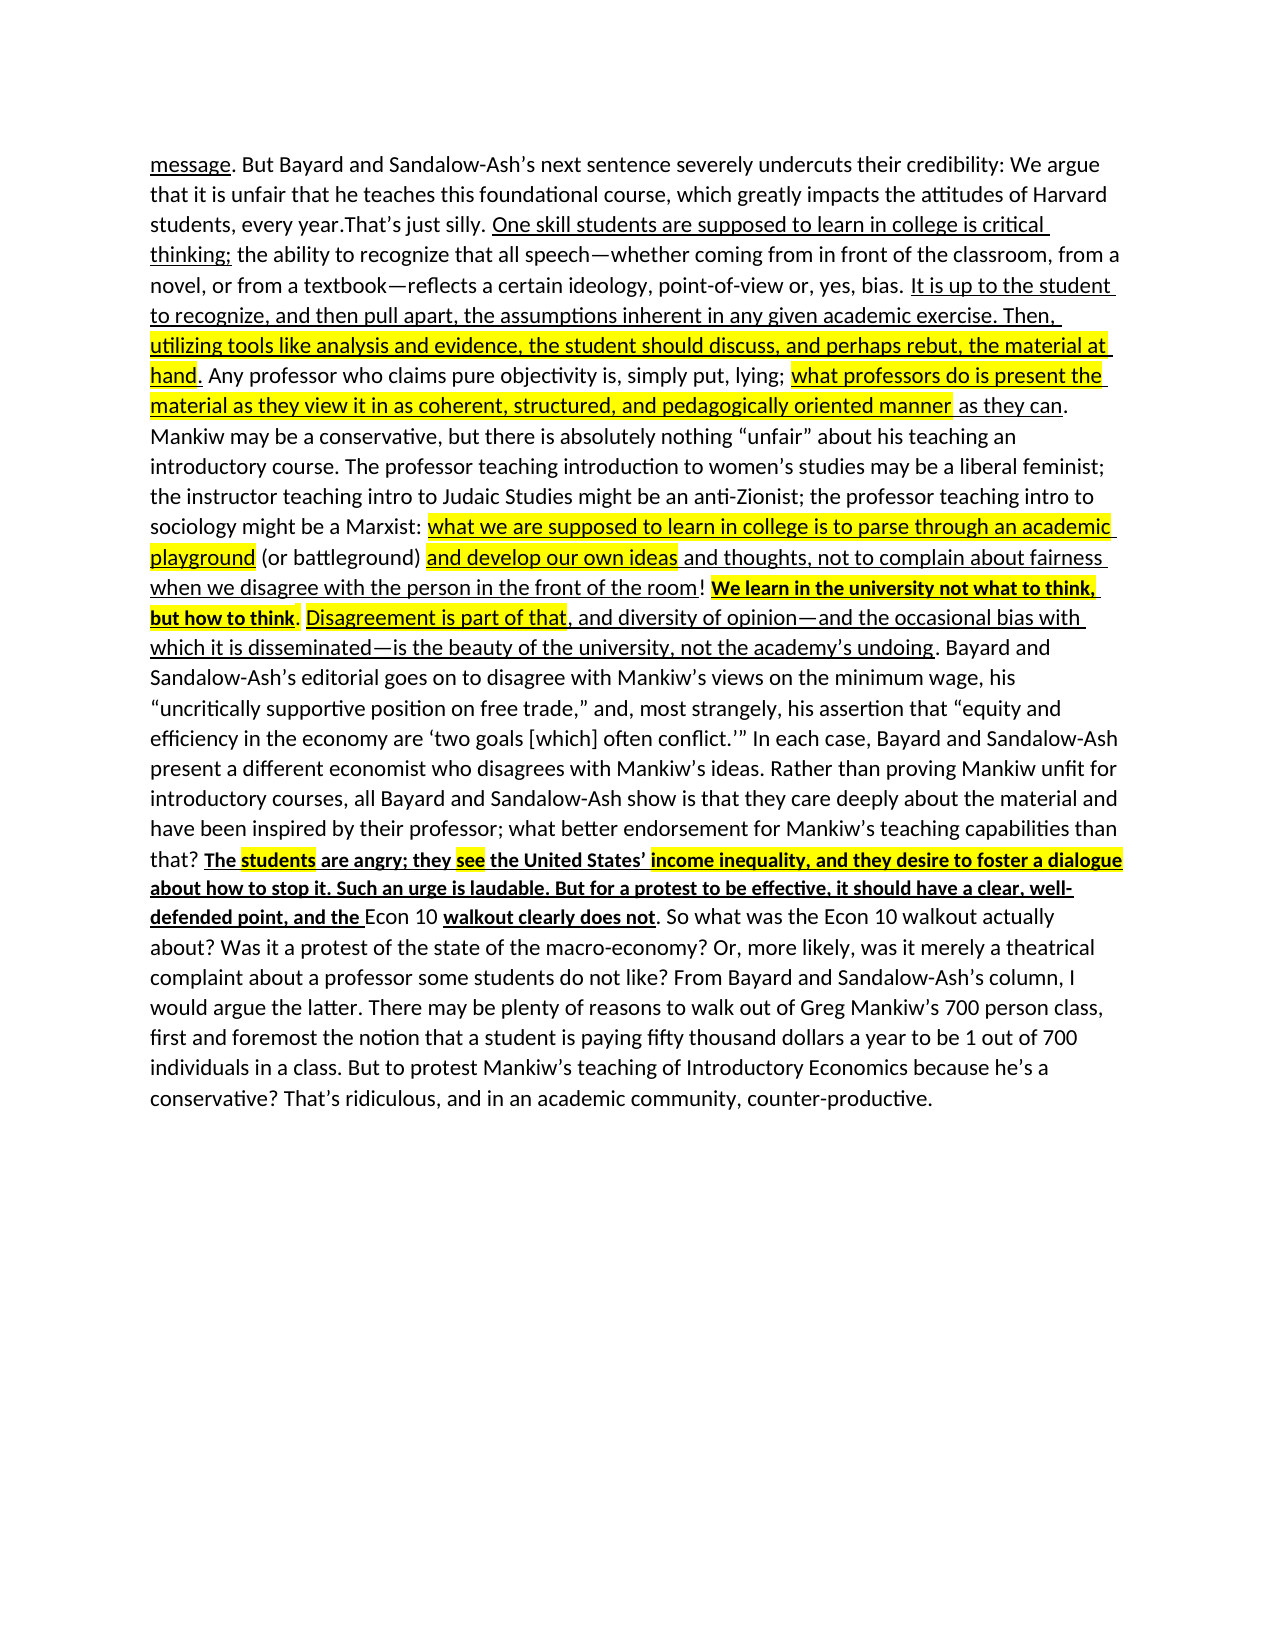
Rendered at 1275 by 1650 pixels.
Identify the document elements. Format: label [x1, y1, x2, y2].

text [150, 150, 1125, 1112]
